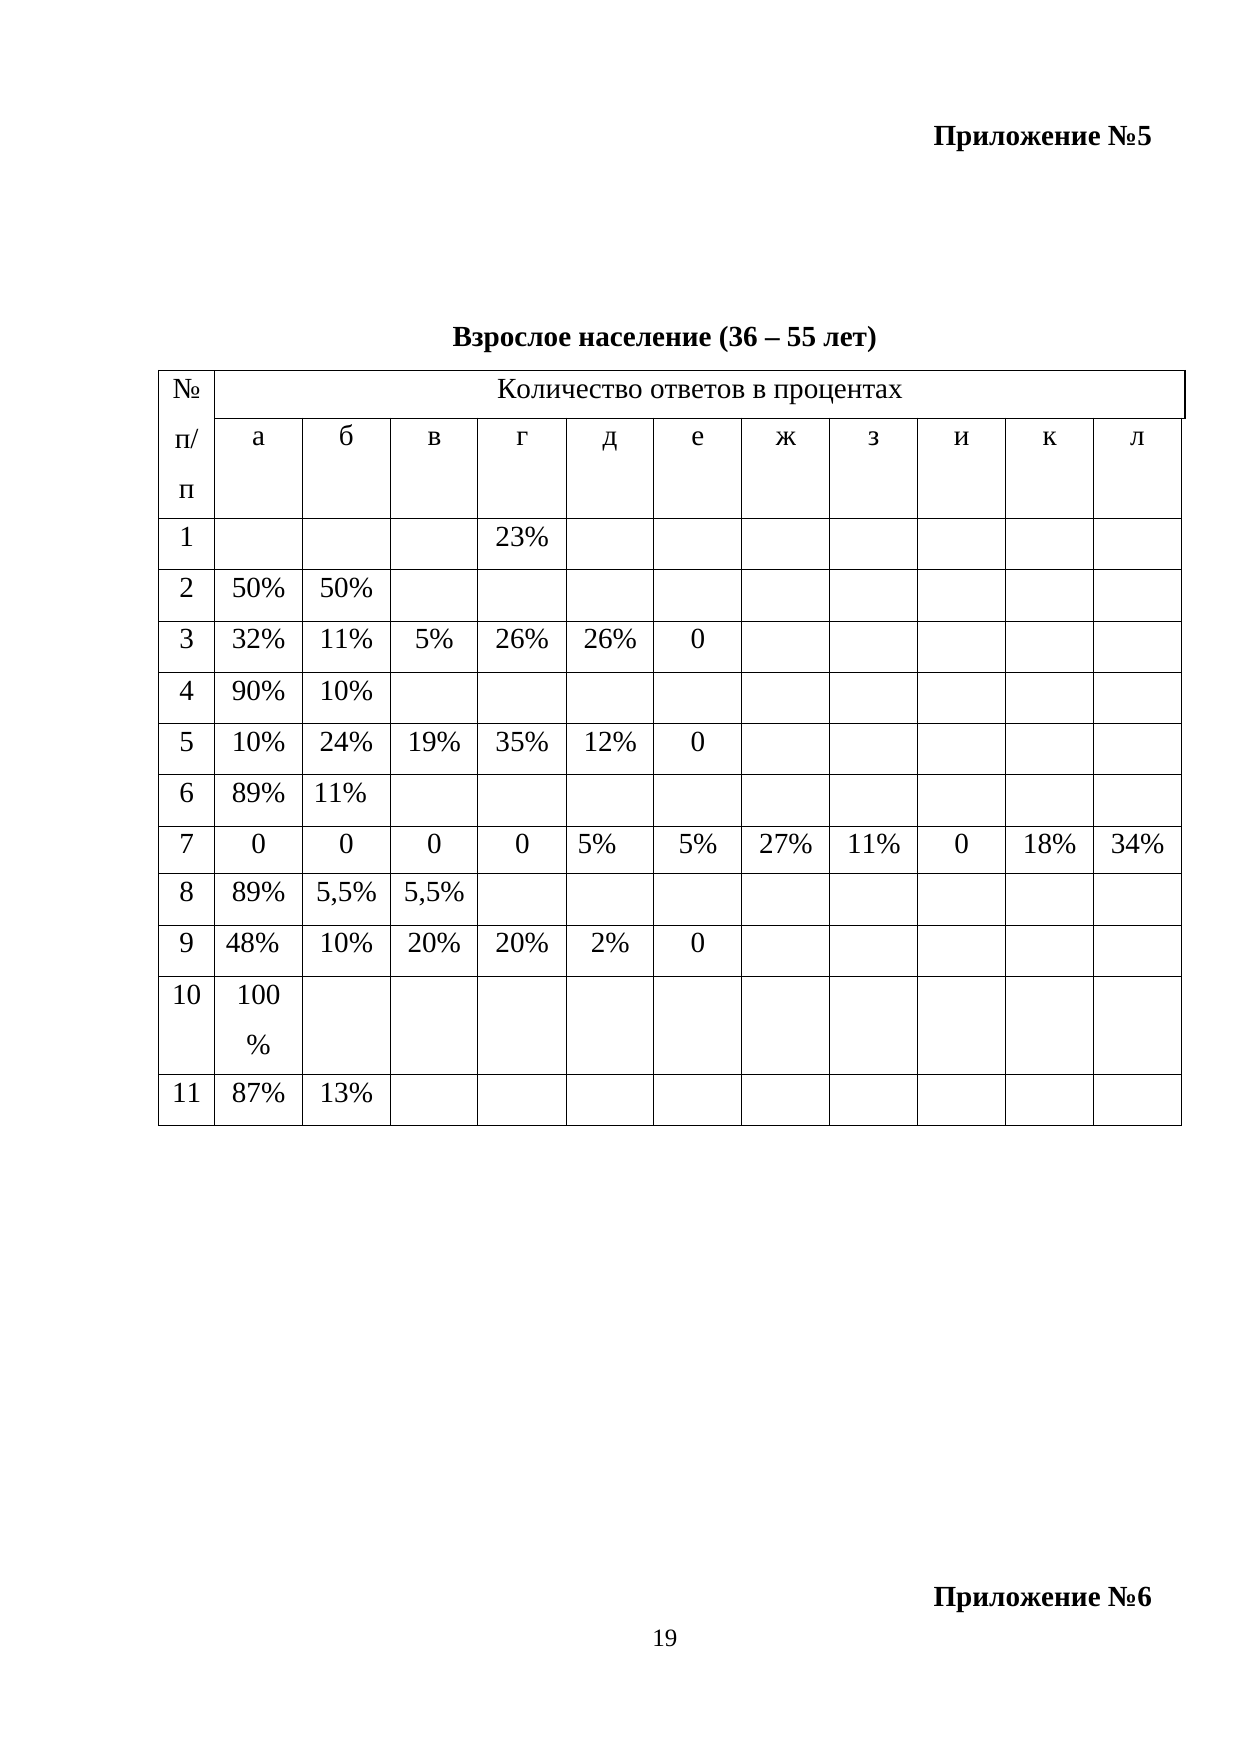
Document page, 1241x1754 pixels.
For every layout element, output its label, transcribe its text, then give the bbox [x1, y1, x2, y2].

table_cell к [1006, 419, 1093, 518]
table_cell [918, 926, 1005, 976]
table_cell 34% [1094, 827, 1181, 873]
table_cell 89% [215, 874, 302, 924]
table_cell 0 [918, 827, 1005, 873]
table_cell 19% [391, 724, 477, 774]
table_cell 5% [391, 622, 477, 672]
table_cell ж [742, 419, 829, 518]
table_cell [654, 519, 741, 569]
table_cell 20% [478, 926, 566, 976]
table_cell [567, 977, 653, 1074]
table_cell 5% [567, 827, 653, 873]
table_cell 1 [159, 519, 214, 569]
table_cell [1006, 775, 1093, 826]
table_cell [1006, 874, 1093, 924]
table_cell [918, 874, 1005, 924]
table_cell 0 [654, 622, 741, 672]
table_cell [742, 874, 829, 924]
table_cell [830, 926, 917, 976]
table_cell [830, 977, 917, 1074]
table_cell [918, 673, 1005, 723]
table_cell 13% [303, 1075, 390, 1125]
table_cell 6 [159, 775, 214, 826]
table_cell 0 [215, 827, 302, 873]
table_cell [654, 977, 741, 1074]
table_cell [830, 775, 917, 826]
table_cell 100 % [215, 977, 302, 1074]
table_cell [1006, 724, 1093, 774]
table_cell 11% [303, 622, 390, 672]
table_cell 27% [742, 827, 829, 873]
table_cell г [478, 419, 566, 518]
table_cell [742, 1075, 829, 1125]
table_cell [1006, 622, 1093, 672]
table_cell [567, 673, 653, 723]
table_cell [391, 570, 477, 621]
table_cell [830, 622, 917, 672]
table_cell 48% [215, 926, 302, 976]
table_cell 0 [654, 724, 741, 774]
table_cell 8 [159, 874, 214, 924]
table_cell [830, 1075, 917, 1125]
table_cell [567, 1075, 653, 1125]
table_cell [742, 775, 829, 826]
table_cell [654, 673, 741, 723]
table_cell [1006, 519, 1093, 569]
table_cell [918, 519, 1005, 569]
table_header № п/п [159, 371, 214, 518]
table_cell 23% [478, 519, 566, 569]
table_cell [1094, 570, 1181, 621]
table_cell [918, 775, 1005, 826]
table_cell 35% [478, 724, 566, 774]
table_cell [1006, 926, 1093, 976]
table_cell 7 [159, 827, 214, 873]
table_cell е [654, 419, 741, 518]
table_cell [303, 977, 390, 1074]
table_cell [742, 724, 829, 774]
table_cell 10% [303, 926, 390, 976]
table_cell [918, 622, 1005, 672]
table_cell [1094, 724, 1181, 774]
table_cell [567, 519, 653, 569]
table_cell 5,5% [303, 874, 390, 924]
table_cell [478, 874, 566, 924]
table_cell [1094, 673, 1181, 723]
table_cell [830, 874, 917, 924]
table_cell 9 [159, 926, 214, 976]
table_cell 89% [215, 775, 302, 826]
table_cell [567, 775, 653, 826]
table_cell [742, 519, 829, 569]
table_cell [478, 570, 566, 621]
table_cell 5,5% [391, 874, 477, 924]
table_cell л [1094, 419, 1181, 518]
table_cell [830, 519, 917, 569]
table_cell [918, 977, 1005, 1074]
table_header Количество ответов в процентах [215, 371, 1184, 417]
table_cell [742, 977, 829, 1074]
table_cell в [391, 419, 477, 518]
table_cell [303, 519, 390, 569]
table_cell 50% [303, 570, 390, 621]
text Приложение №5 [177, 118, 1152, 152]
table_cell [742, 570, 829, 621]
table_cell 0 [303, 827, 390, 873]
table_cell 24% [303, 724, 390, 774]
table_cell [567, 874, 653, 924]
table_cell 26% [567, 622, 653, 672]
table_cell 10 [159, 977, 214, 1074]
table_cell [215, 519, 302, 569]
table_cell 26% [478, 622, 566, 672]
table_cell 3 [159, 622, 214, 672]
table_cell [1094, 926, 1181, 976]
table_cell [742, 673, 829, 723]
table_cell [1094, 622, 1181, 672]
table_cell [567, 570, 653, 621]
table_cell 11% [303, 775, 390, 826]
table_cell [1094, 775, 1181, 826]
table_cell [654, 570, 741, 621]
table_cell [918, 1075, 1005, 1125]
table_cell [1094, 977, 1181, 1074]
table_cell 10% [303, 673, 390, 723]
table_cell [1094, 519, 1181, 569]
table_cell 2 [159, 570, 214, 621]
table_cell 18% [1006, 827, 1093, 873]
table_cell [1006, 977, 1093, 1074]
table_cell 10% [215, 724, 302, 774]
table_cell [830, 570, 917, 621]
table_cell 4 [159, 673, 214, 723]
table_cell 0 [478, 827, 566, 873]
table_cell [391, 1075, 477, 1125]
table_cell [391, 673, 477, 723]
table_cell 0 [654, 926, 741, 976]
table_cell [391, 775, 477, 826]
table_cell [830, 724, 917, 774]
table_cell [478, 1075, 566, 1125]
table_cell 2% [567, 926, 653, 976]
table_cell з [830, 419, 917, 518]
table_cell 11% [830, 827, 917, 873]
table_cell [830, 673, 917, 723]
table_cell [1006, 570, 1093, 621]
table_cell [654, 775, 741, 826]
table_cell 5 [159, 724, 214, 774]
table_cell 0 [391, 827, 477, 873]
table_cell [742, 622, 829, 672]
table_cell [391, 977, 477, 1074]
table_cell а [215, 419, 302, 518]
table_cell [478, 977, 566, 1074]
table_cell и [918, 419, 1005, 518]
table_cell [1006, 1075, 1093, 1125]
table_cell 20% [391, 926, 477, 976]
table_cell [918, 570, 1005, 621]
table_cell 32% [215, 622, 302, 672]
table_cell д [567, 419, 653, 518]
table_cell 50% [215, 570, 302, 621]
table_cell 90% [215, 673, 302, 723]
table_cell 11 [159, 1075, 214, 1125]
table_cell [1094, 1075, 1181, 1125]
table_cell [1006, 673, 1093, 723]
table_cell [654, 1075, 741, 1125]
table_cell [391, 519, 477, 569]
table_cell [918, 724, 1005, 774]
text Приложение №6 [177, 1579, 1152, 1612]
table_cell 12% [567, 724, 653, 774]
table_cell [742, 926, 829, 976]
table_cell [478, 673, 566, 723]
table_cell [478, 775, 566, 826]
table_cell [1094, 874, 1181, 924]
table_cell 87% [215, 1075, 302, 1125]
table_cell б [303, 419, 390, 518]
table_cell [654, 874, 741, 924]
text Взрослое население (36 – 55 лет) [177, 319, 1152, 353]
table_cell 5% [654, 827, 741, 873]
